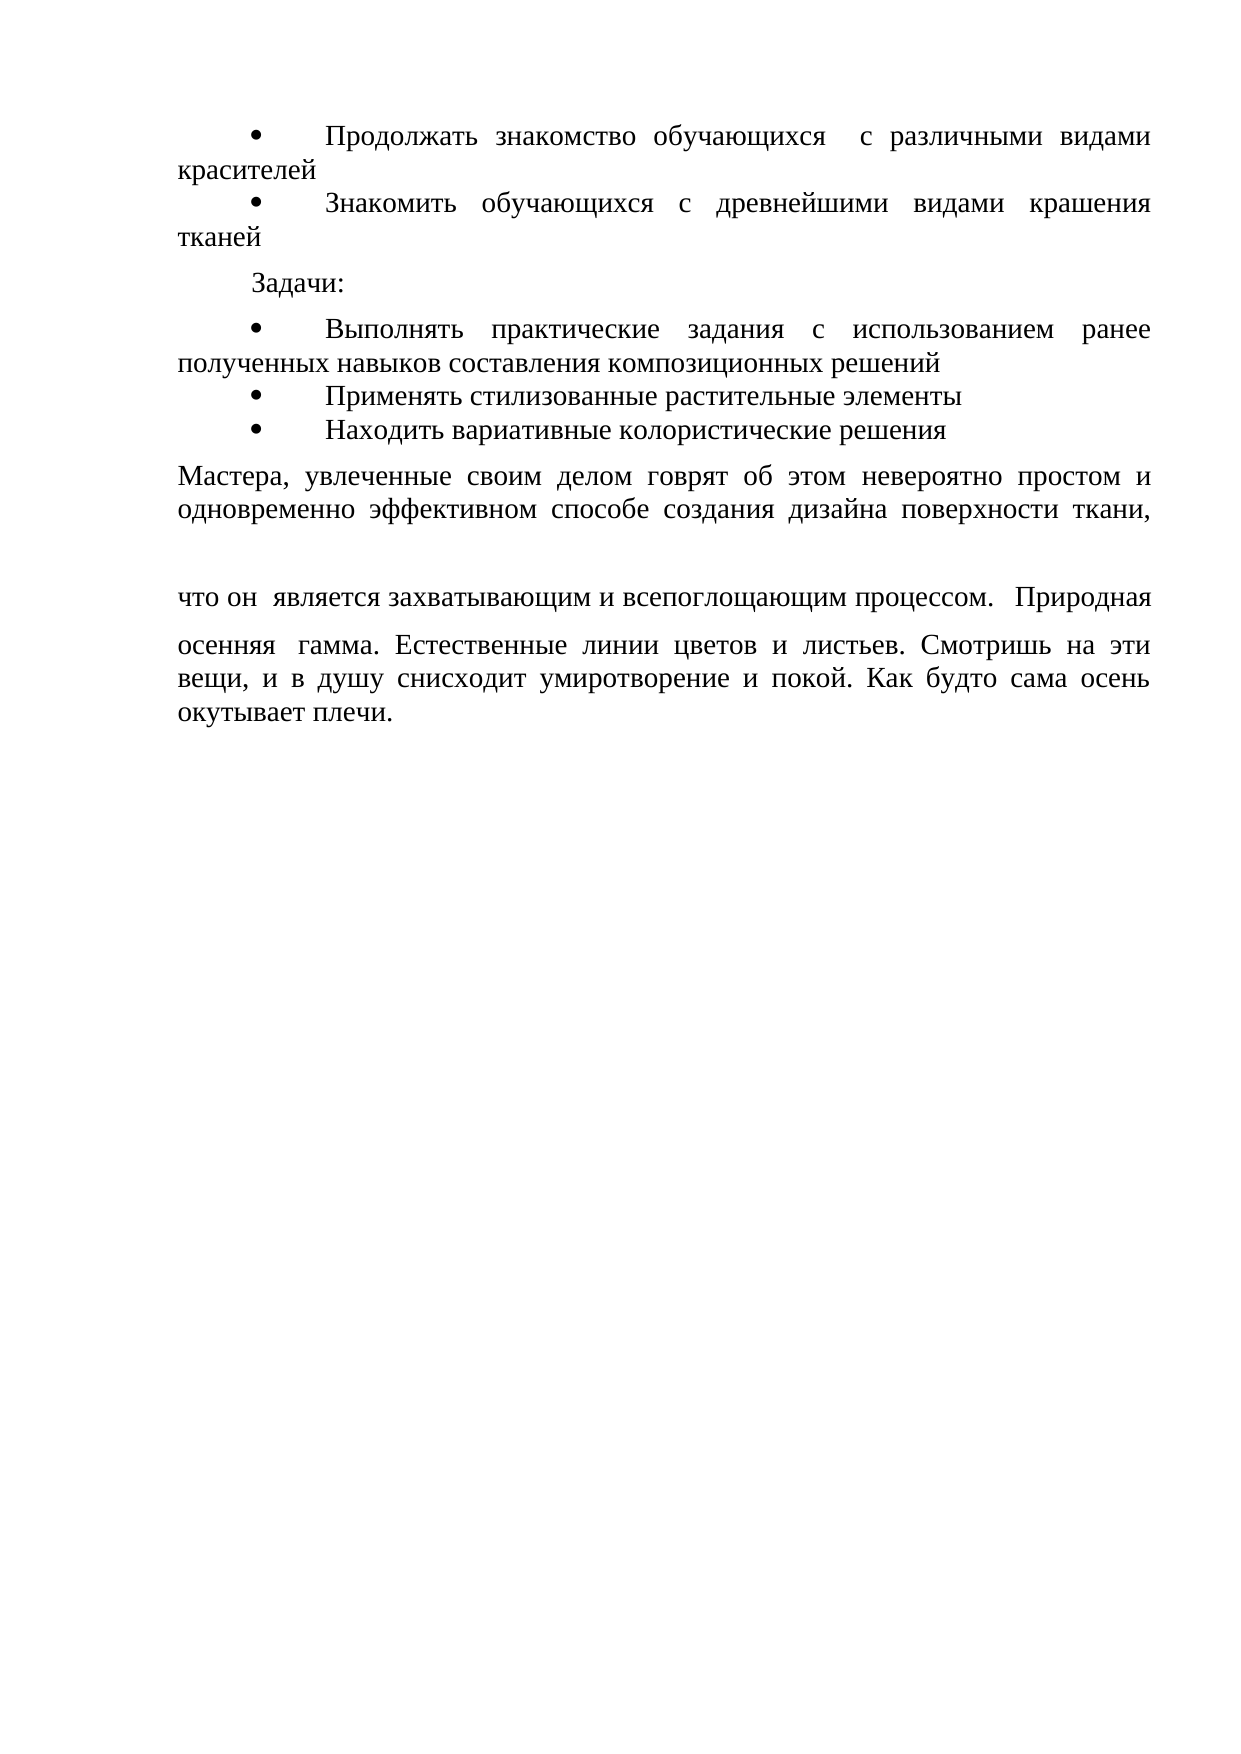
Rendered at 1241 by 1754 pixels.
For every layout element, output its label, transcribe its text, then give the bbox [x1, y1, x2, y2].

list Находить вариативные колористические решения [177, 412, 1152, 446]
list Выполнять практические задания с использованием ранее полученных навыков составления композиционных решений [177, 311, 1152, 378]
list Применять стилизованные растительные элементы [177, 378, 1152, 412]
text Мастера, увлеченные своим делом говрят об этом невероятно простом и одновременно эффективном способе создания дизайна поверхности ткани, что он является захватывающим и всепоглощающим процессом. Природная осенняя гамма. Естественные линии цветов и листьев. Смотришь на эти вещи, и в душу снисходит умиротворение и покой. Как будто сама осень окутывает плечи. [177, 458, 1152, 727]
list Продолжать знакомство обучающихся с различными видами красителей [177, 118, 1152, 185]
list Знакомить обучающихся с древнейшими видами крашения тканей [177, 185, 1152, 252]
text Задачи: [177, 265, 1152, 298]
